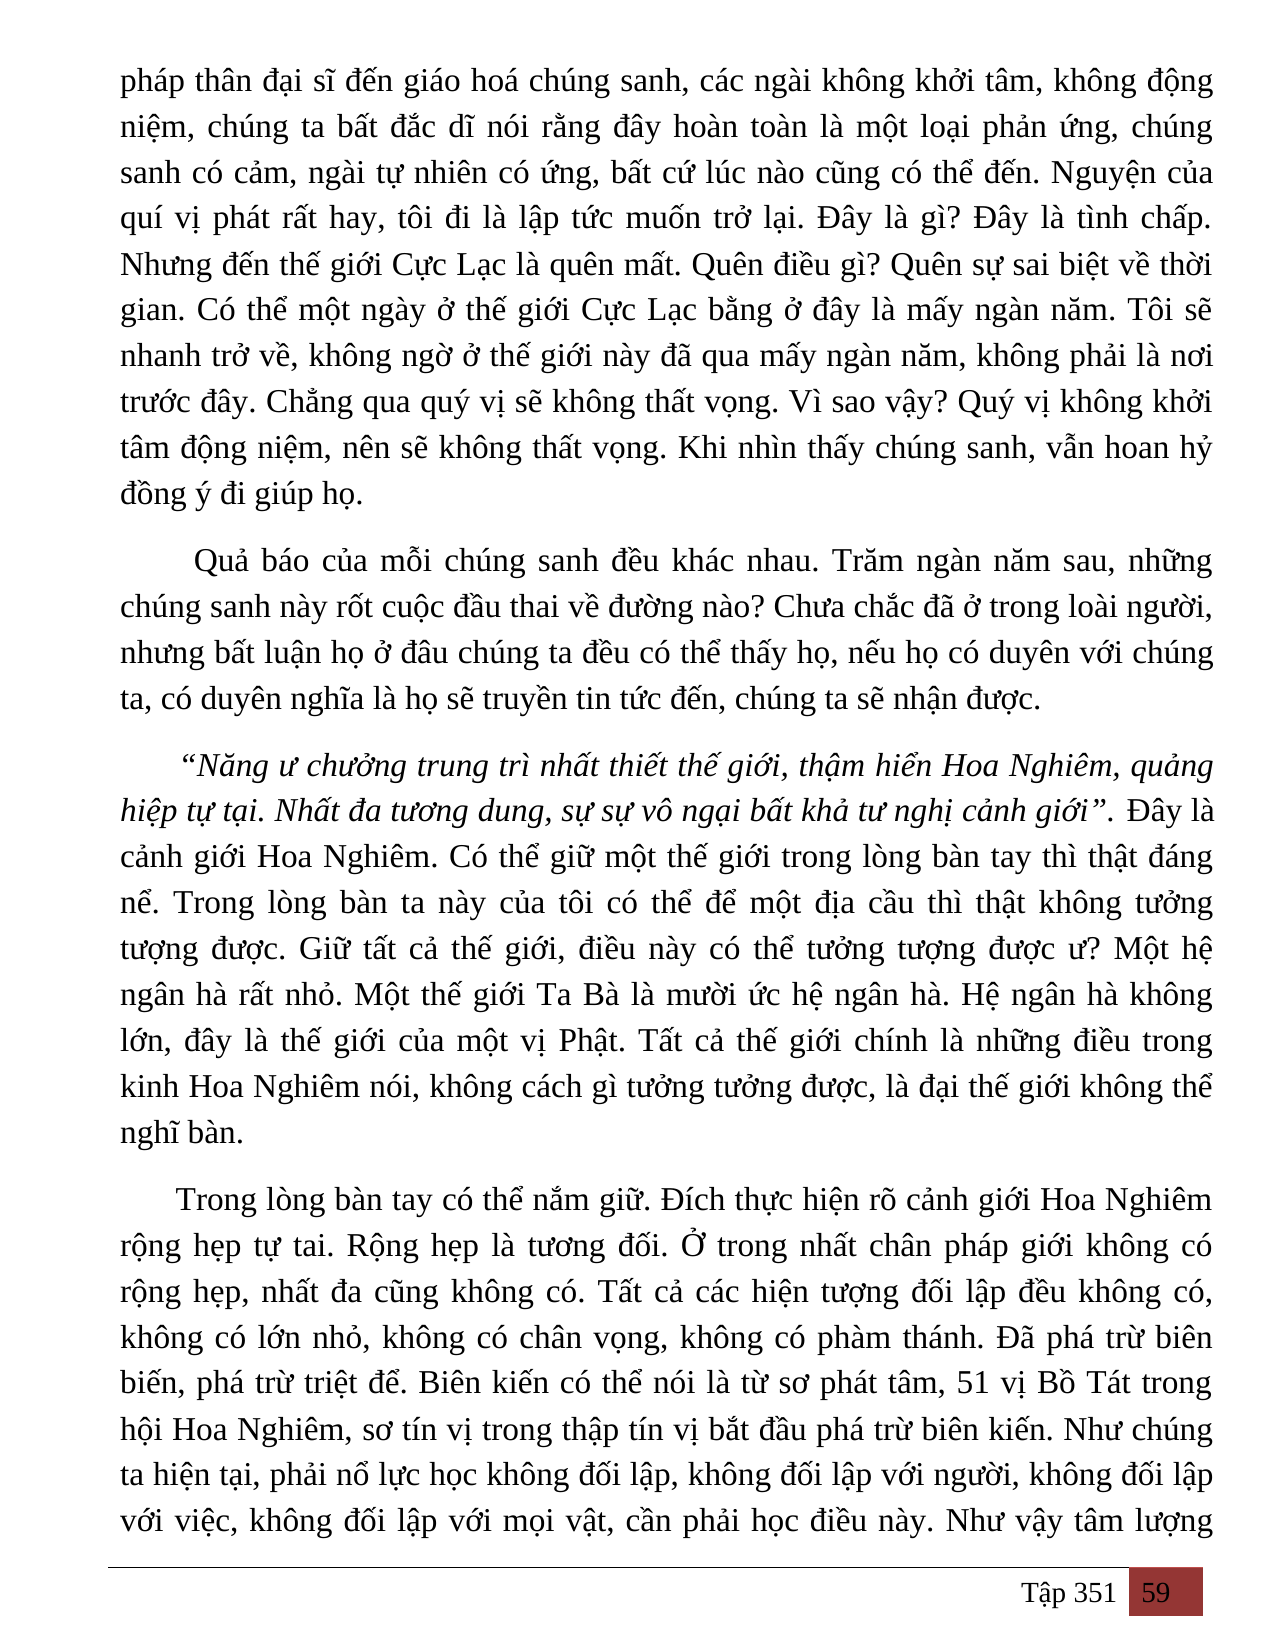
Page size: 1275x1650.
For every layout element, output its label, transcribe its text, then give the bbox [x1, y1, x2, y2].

text “Năng ư chưởng trung trì nhất thiết thế giới, thậm hiển Hoa Nghiêm, quảng hiệp tự tại. Nhất đa tương dung, sự sự vô ngại bất khả tư nghị cảnh giới”. Đây là cảnh giới Hoa Nghiêm. Có thể giữ một thế giới trong lòng bàn tay thì thật đáng nể. Trong lòng bàn ta này của tôi có thể để một địa cầu thì thật không tưởng tượng được. Giữ tất cả thế giới, điều này có thể tưởng tượng được ư? Một hệ ngân hà rất nhỏ. Một thế giới Ta Bà là mười ức hệ ngân hà. Hệ ngân hà không lớn, đây là thế giới của một vị Phật. Tất cả thế giới chính là những điều trong kinh Hoa Nghiêm nói, không cách gì tưởng tưởng được, là đại thế giới không thể nghĩ bàn. [120, 745, 1215, 1151]
text Quả báo của mỗi chúng sanh đều khác nhau. Trăm ngàn năm sau, những chúng sanh này rốt cuộc đầu thai về đường nào? Chưa chắc đã ở trong loài người, nhưng bất luận họ ở đâu chúng ta đều có thể thấy họ, nếu họ có duyên với chúng ta, có duyên nghĩa là họ sẽ truyền tin tức đến, chúng ta sẽ nhận được. [120, 540, 1215, 716]
